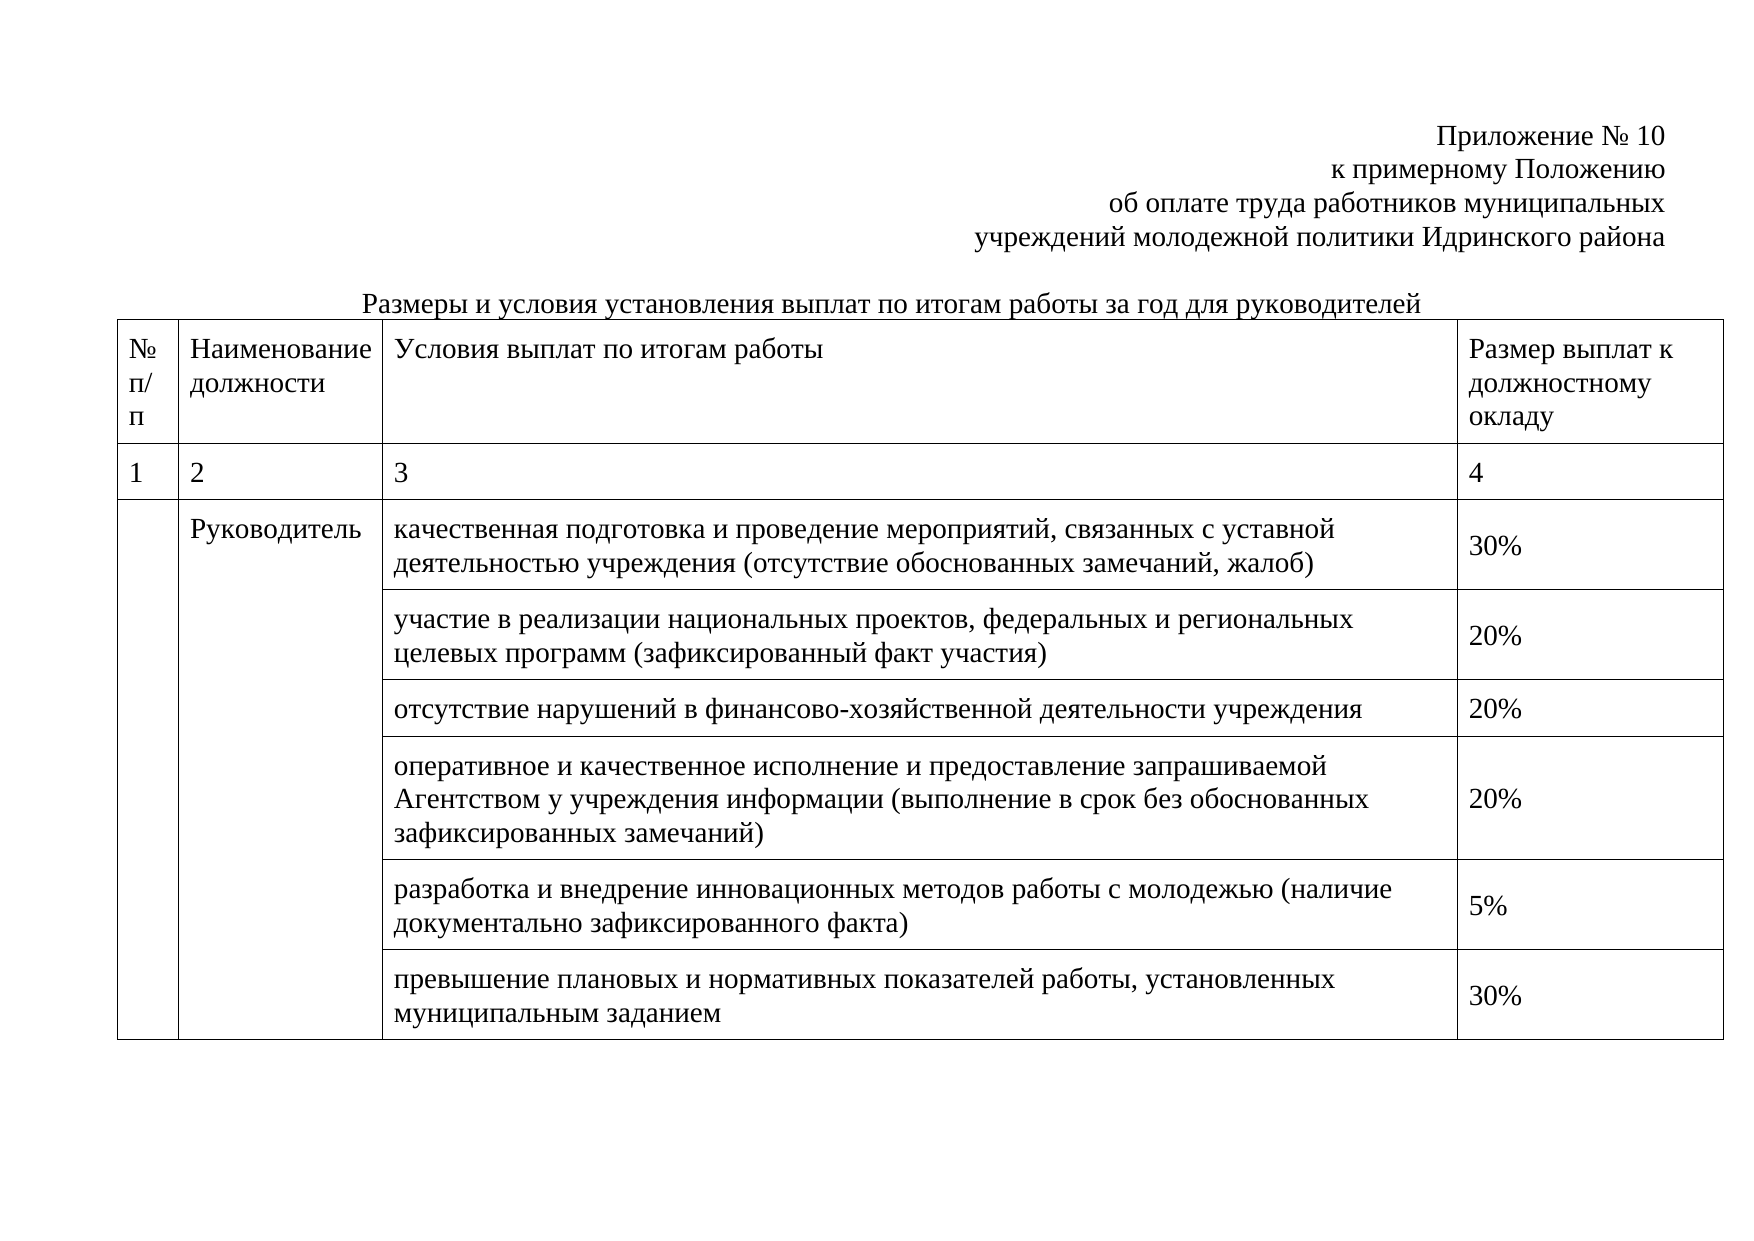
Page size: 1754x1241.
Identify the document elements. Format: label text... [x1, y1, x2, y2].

table_cell превышение плановых и нормативных показателей работы, установленных муниципальным заданием [383, 950, 1457, 1039]
table_cell участие в реализации национальных проектов, федеральных и региональных целевых программ (зафиксированный факт участия) [383, 590, 1457, 679]
table_cell качественная подготовка и проведение мероприятий, связанных с уставной деятельностью учреждения (отсутствие обоснованных замечаний, жалоб) [383, 500, 1457, 589]
table_cell [118, 500, 178, 1039]
table_cell 3 [383, 444, 1457, 499]
table_header Условия выплат по итогам работы [383, 320, 1457, 443]
table_cell 20% [1458, 680, 1723, 736]
table_cell отсутствие нарушений в финансово-хозяйственной деятельности учреждения [383, 680, 1457, 736]
text к примерному Положению [118, 152, 1665, 185]
table_header Размер выплат к должностному окладу [1458, 320, 1723, 443]
table_cell 4 [1458, 444, 1723, 499]
text Приложение № 10 [118, 118, 1665, 152]
text об оплате труда работников муниципальных [118, 185, 1665, 219]
table_cell 20% [1458, 737, 1723, 859]
text учреждений молодежной политики Идринского района [118, 219, 1665, 252]
table_cell разработка и внедрение инновационных методов работы с молодежью (наличие документально зафиксированного факта) [383, 860, 1457, 949]
table_cell Руководитель [179, 500, 382, 1039]
table_cell 30% [1458, 500, 1723, 589]
text Размеры и условия установления выплат по итогам работы за год для руководителей [118, 286, 1665, 319]
table_header Наименование должности [179, 320, 382, 443]
table_cell 5% [1458, 860, 1723, 949]
table_cell оперативное и качественное исполнение и предоставление запрашиваемой Агентством у учреждения информации (выполнение в срок без обоснованных зафиксированных замечаний) [383, 737, 1457, 859]
table_cell 30% [1458, 950, 1723, 1039]
table_cell 1 [118, 444, 178, 499]
table_cell 20% [1458, 590, 1723, 679]
table_cell 2 [179, 444, 382, 499]
table_header № п/п [118, 320, 178, 443]
